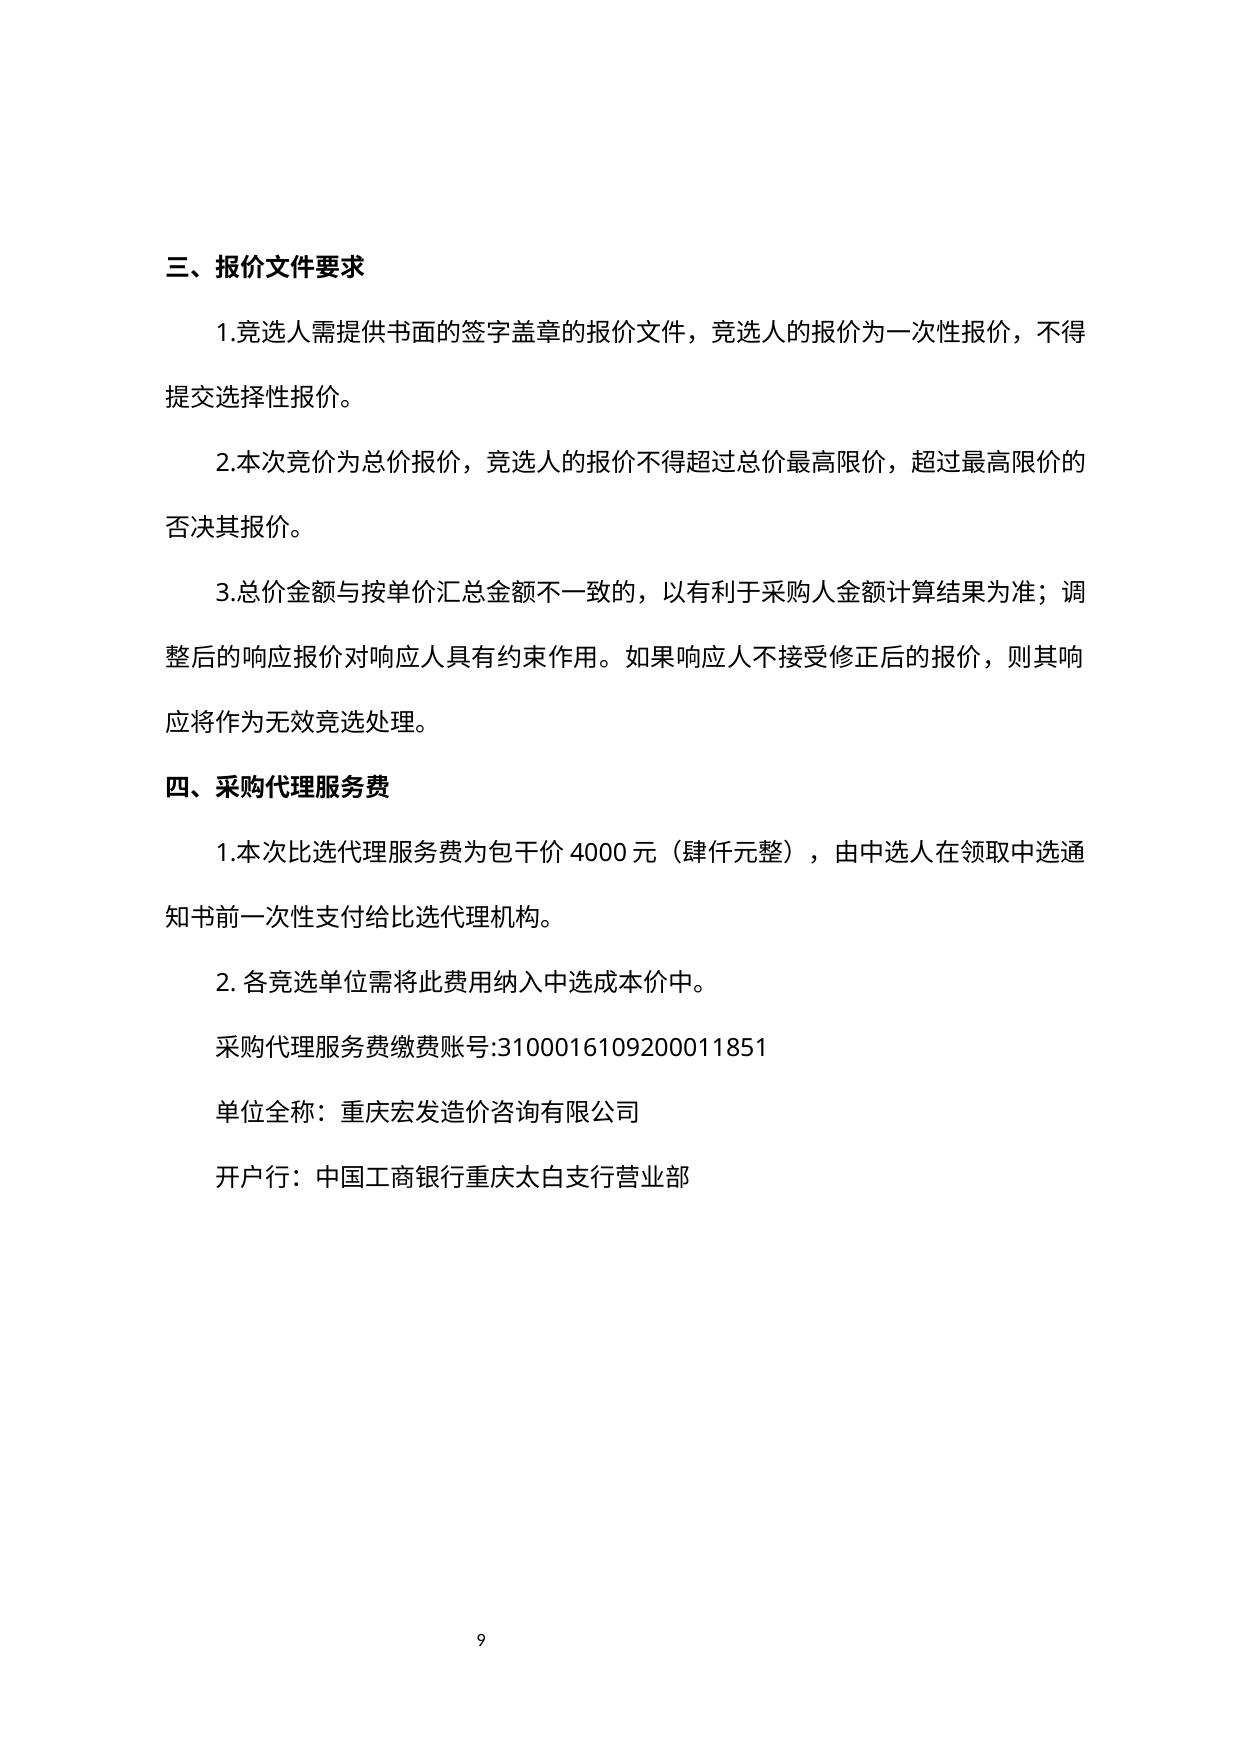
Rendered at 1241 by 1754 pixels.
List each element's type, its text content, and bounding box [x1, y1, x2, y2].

text 1.本次比选代理服务费为包干价4000元（肆仟元整），由中选人在领取中选通知书前一次性支付给比选代理机构。 [165, 818, 1087, 948]
text 3.总价金额与按单价汇总金额不一致的，以有利于采购人金额计算结果为准；调整后的响应报价对响应人具有约束作用。如果响应人不接受修正后的报价，则其响应将作为无效竞选处理。 [165, 558, 1087, 753]
text 开户行：中国工商银行重庆太白支行营业部 [165, 1143, 1087, 1208]
text 单位全称：重庆宏发造价咨询有限公司 [165, 1078, 1087, 1143]
text 2.本次竞价为总价报价，竞选人的报价不得超过总价最高限价，超过最高限价的否决其报价。 [165, 428, 1087, 558]
text 三、报价文件要求 [165, 233, 1087, 298]
text 采购代理服务费缴费账号:3100016109200011851 [165, 1013, 1087, 1078]
text 2. 各竞选单位需将此费用纳入中选成本价中。 [165, 948, 1087, 1013]
text 1.竞选人需提供书面的签字盖章的报价文件，竞选人的报价为一次性报价，不得提交选择性报价。 [165, 298, 1087, 428]
text 四、采购代理服务费 [165, 753, 1087, 818]
